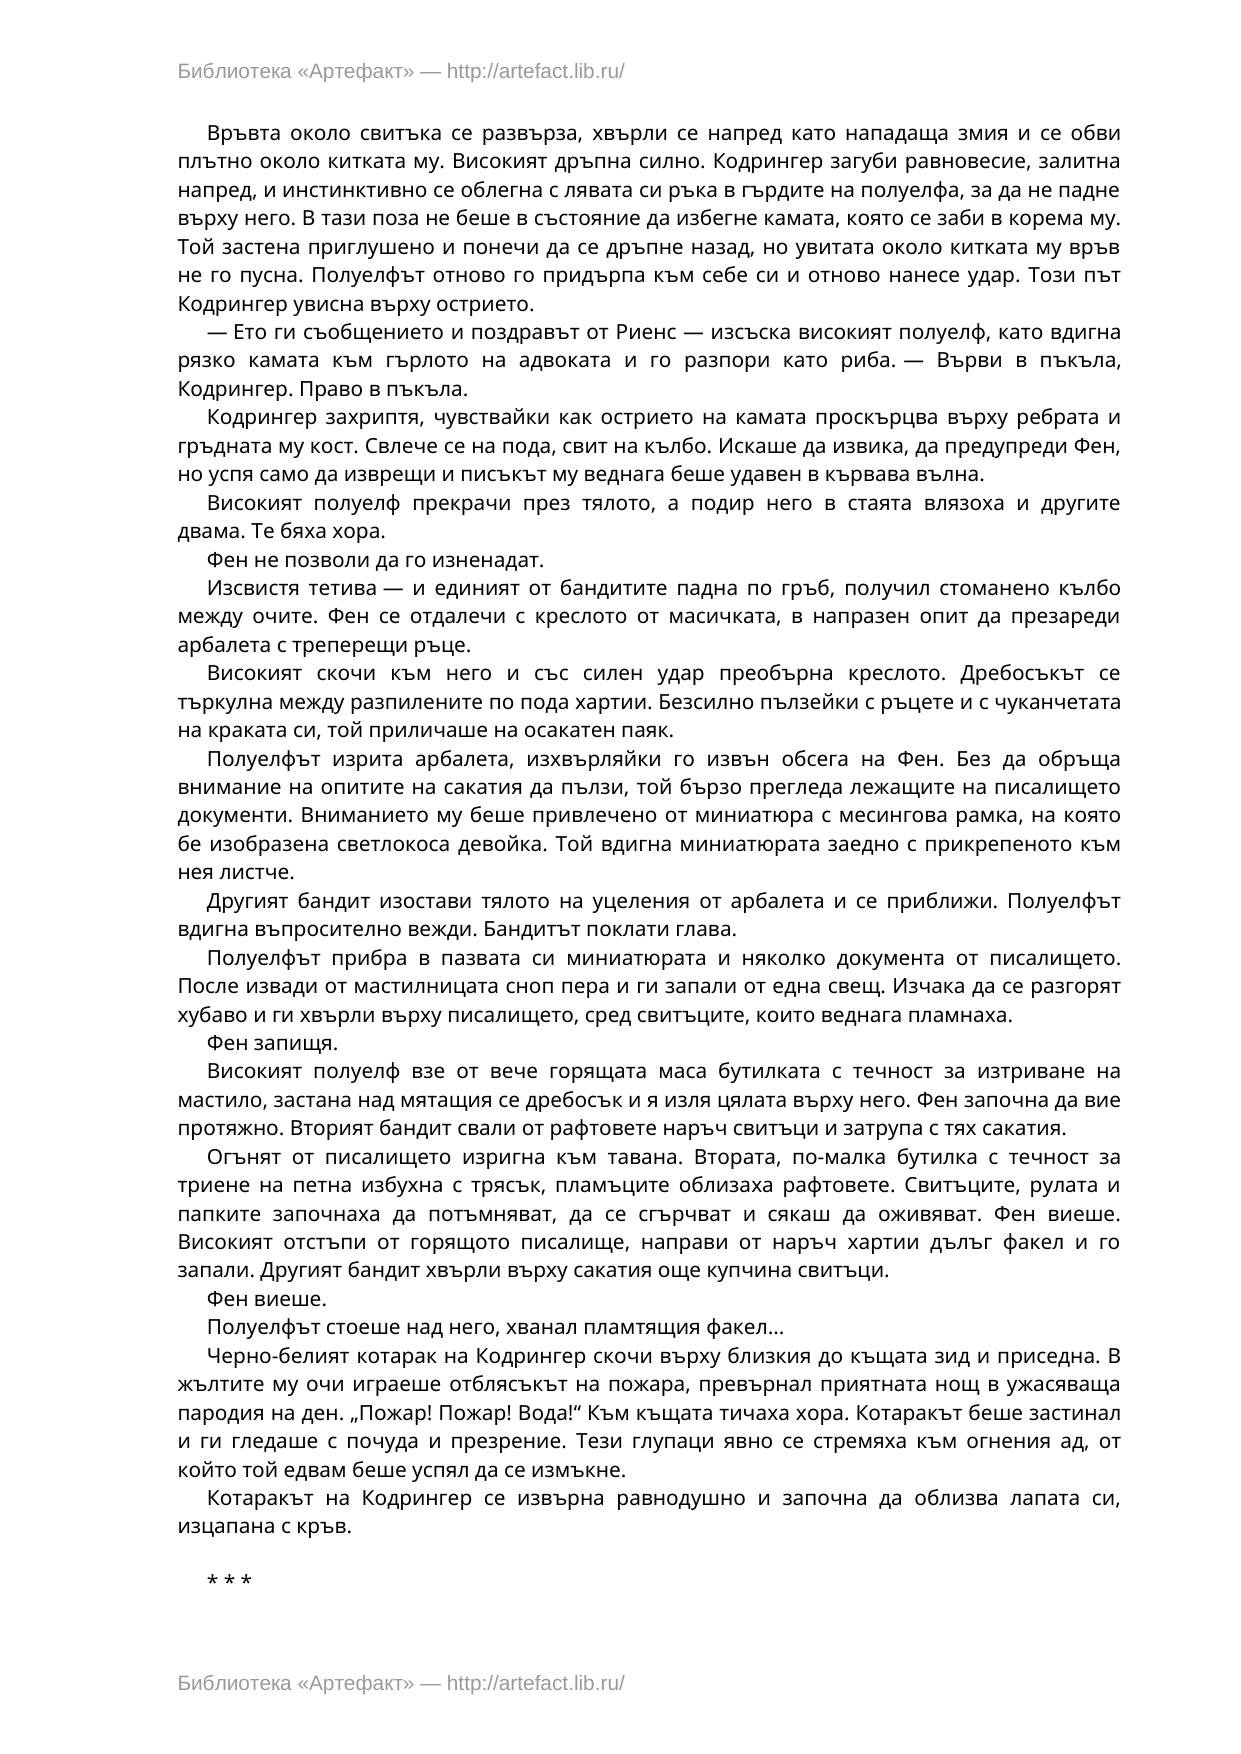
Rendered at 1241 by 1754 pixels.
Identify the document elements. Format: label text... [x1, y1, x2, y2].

text Високият скочи към него и със силен удар преобърна креслото. Дребосъкът се търкулна между разпилените по пода хартии. Безсилно пълзейки с ръцете и с чуканчетата на краката си, той приличаше на осакатен паяк. [177, 658, 1122, 744]
text Котаракът на Кодрингер се извърна равнодушно и започна да облизва лапата си, изцапана с кръв. [177, 1483, 1122, 1540]
text Изсвистя тетива — и единият от бандитите падна по гръб, получил стоманено кълбо между очите. Фен се отдалечи с креслото от масичката, в напразен опит да презареди арбалета с треперещи ръце. [177, 573, 1122, 658]
text — Ето ги съобщението и поздравът от Риенс — изсъска високият полуелф, като вдигна рязко камата към гърлото на адвоката и го разпори като риба. — Върви в пъкъла, Кодрингер. Право в пъкъла. [177, 317, 1122, 402]
subtitle * * * [177, 1568, 1122, 1597]
text Полуелфът стоеше над него, хванал пламтящия факел... [177, 1312, 1122, 1341]
text Кодрингер захриптя, чувствайки как острието на камата проскърцва върху ребрата и гръдната му кост. Свлече се на пода, свит на кълбо. Искаше да извика, да предупреди Фен, но успя само да изврещи и писъкът му веднага беше удавен в кървава вълна. [177, 402, 1122, 488]
text Полуелфът прибра в пазвата си миниатюрата и няколко документа от писалището. После извади от мастилницата сноп пера и ги запали от една свещ. Изчака да се разгорят хубаво и ги хвърли върху писалището, сред свитъците, които веднага пламнаха. [177, 943, 1122, 1028]
text Фен запищя. [177, 1028, 1122, 1057]
text Полуелфът изрита арбалета, изхвърляйки го извън обсега на Фен. Без да обръща внимание на опитите на сакатия да пълзи, той бързо прегледа лежащите на писалището документи. Вниманието му беше привлечено от миниатюра с месингова рамка, на която бе изобразена светлокоса девойка. Той вдигна миниатюрата заедно с прикрепеното към нея листче. [177, 744, 1122, 886]
text Връвта около свитъка се развърза, хвърли се напред като нападаща змия и се обви плътно около китката му. Високият дръпна силно. Кодрингер загуби равновесие, залитна напред, и инстинктивно се облегна с лявата си ръка в гърдите на полуелфа, за да не падне върху него. В тази поза не беше в състояние да избегне камата, която се заби в корема му. Той застена приглушено и понечи да се дръпне назад, но увитата около китката му връв не го пусна. Полуелфът отново го придърпа към себе си и отново нанесе удар. Този път Кодрингер увисна върху острието. [177, 118, 1122, 317]
text Фен не позволи да го изненадат. [177, 545, 1122, 573]
text Черно-белият котарак на Кодрингер скочи върху близкия до къщата зид и приседна. В жълтите му очи играеше отблясъкът на пожара, превърнал приятната нощ в ужасяваща пародия на ден. „Пожар! Пожар! Вода!“ Към къщата тичаха хора. Котаракът беше застинал и ги гледаше с почуда и презрение. Тези глупаци явно се стремяха към огнения ад, от който той едвам беше успял да се измъкне. [177, 1341, 1122, 1483]
text Другият бандит изостави тялото на уцеления от арбалета и се приближи. Полуелфът вдигна въпросително вежди. Бандитът поклати глава. [177, 886, 1122, 943]
text Високият полуелф прекрачи през тялото, а подир него в стаята влязоха и другите двама. Те бяха хора. [177, 488, 1122, 545]
text Огънят от писалището изригна към тавана. Втората, по-малка бутилка с течност за триене на петна избухна с трясък, пламъците облизаха рафтовете. Свитъците, рулата и папките започнаха да потъмняват, да се сгърчват и сякаш да оживяват. Фен виеше. Високият отстъпи от горящото писалище, направи от наръч хартии дълъг факел и го запали. Другият бандит хвърли върху сакатия още купчина свитъци. [177, 1142, 1122, 1284]
text Фен виеше. [177, 1284, 1122, 1312]
text Високият полуелф взе от вече горящата маса бутилката с течност за изтриване на мастило, застана над мятащия се дребосък и я изля цялата върху него. Фен започна да вие протяжно. Вторият бандит свали от рафтовете наръч свитъци и затрупа с тях сакатия. [177, 1057, 1122, 1142]
